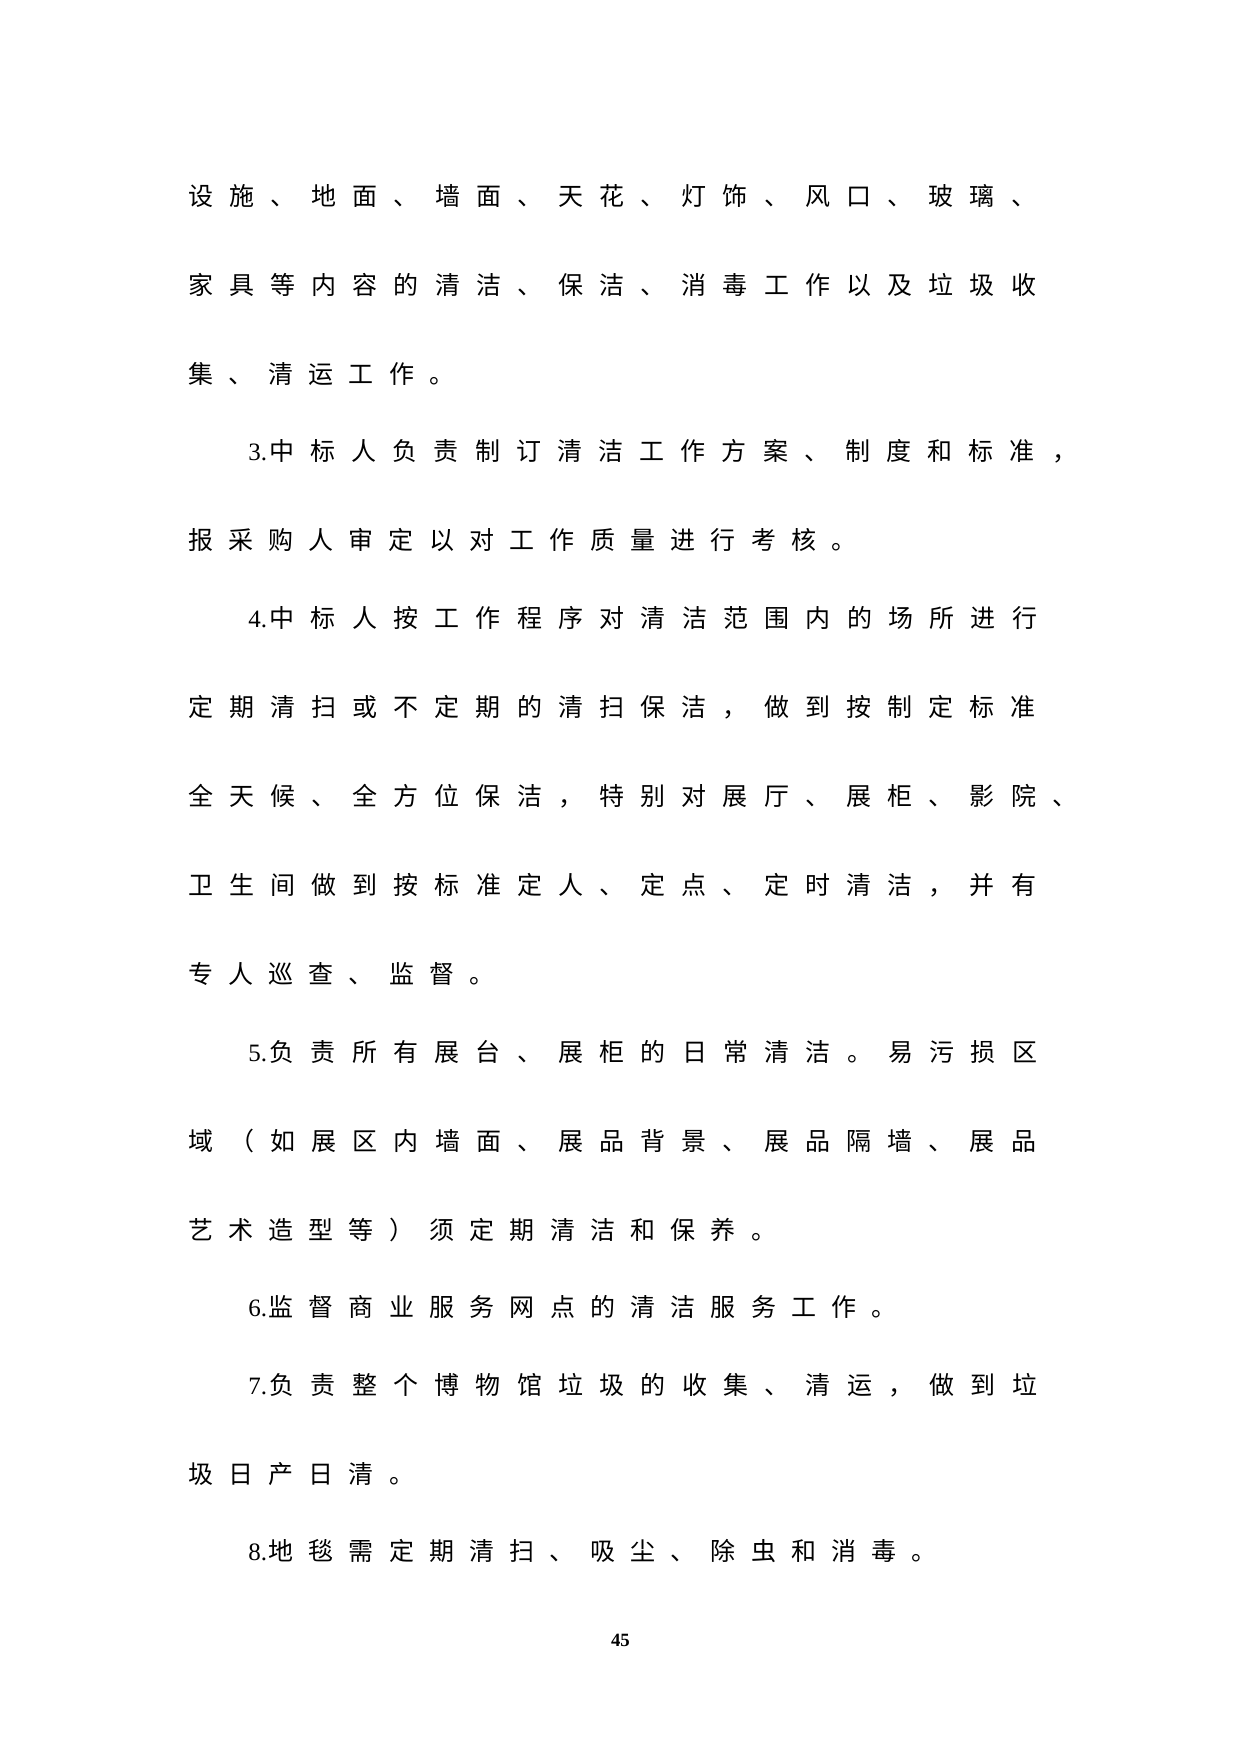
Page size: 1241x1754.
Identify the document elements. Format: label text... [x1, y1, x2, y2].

text 3.中标人负责制订清洁工作方案、制度和标准，报采购人审定以对工作质量进行考核。 [188, 420, 1052, 568]
text 5.负责所有展台、展柜的日常清洁。易污损区域（如展区内墙面、展品背景、展品隔墙、展品艺术造型等）须定期清洁和保养。 [188, 1020, 1052, 1258]
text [188, 164, 1052, 402]
text 7.负责整个博物馆垃圾的收集、清运，做到垃圾日产日清。 [188, 1353, 1052, 1502]
text 4.中标人按工作程序对清洁范围内的场所进行定期清扫或不定期的清扫保洁，做到按制定标准全天候、全方位保洁，特别对展厅、展柜、影院、卫生间做到按标准定人、定点、定时清洁，并有专人巡查、监督。 [188, 587, 1052, 1002]
text 6.监督商业服务网点的清洁服务工作。 [188, 1276, 1052, 1335]
text 8.地毯需定期清扫、吸尘、除虫和消毒。 [188, 1520, 1052, 1579]
